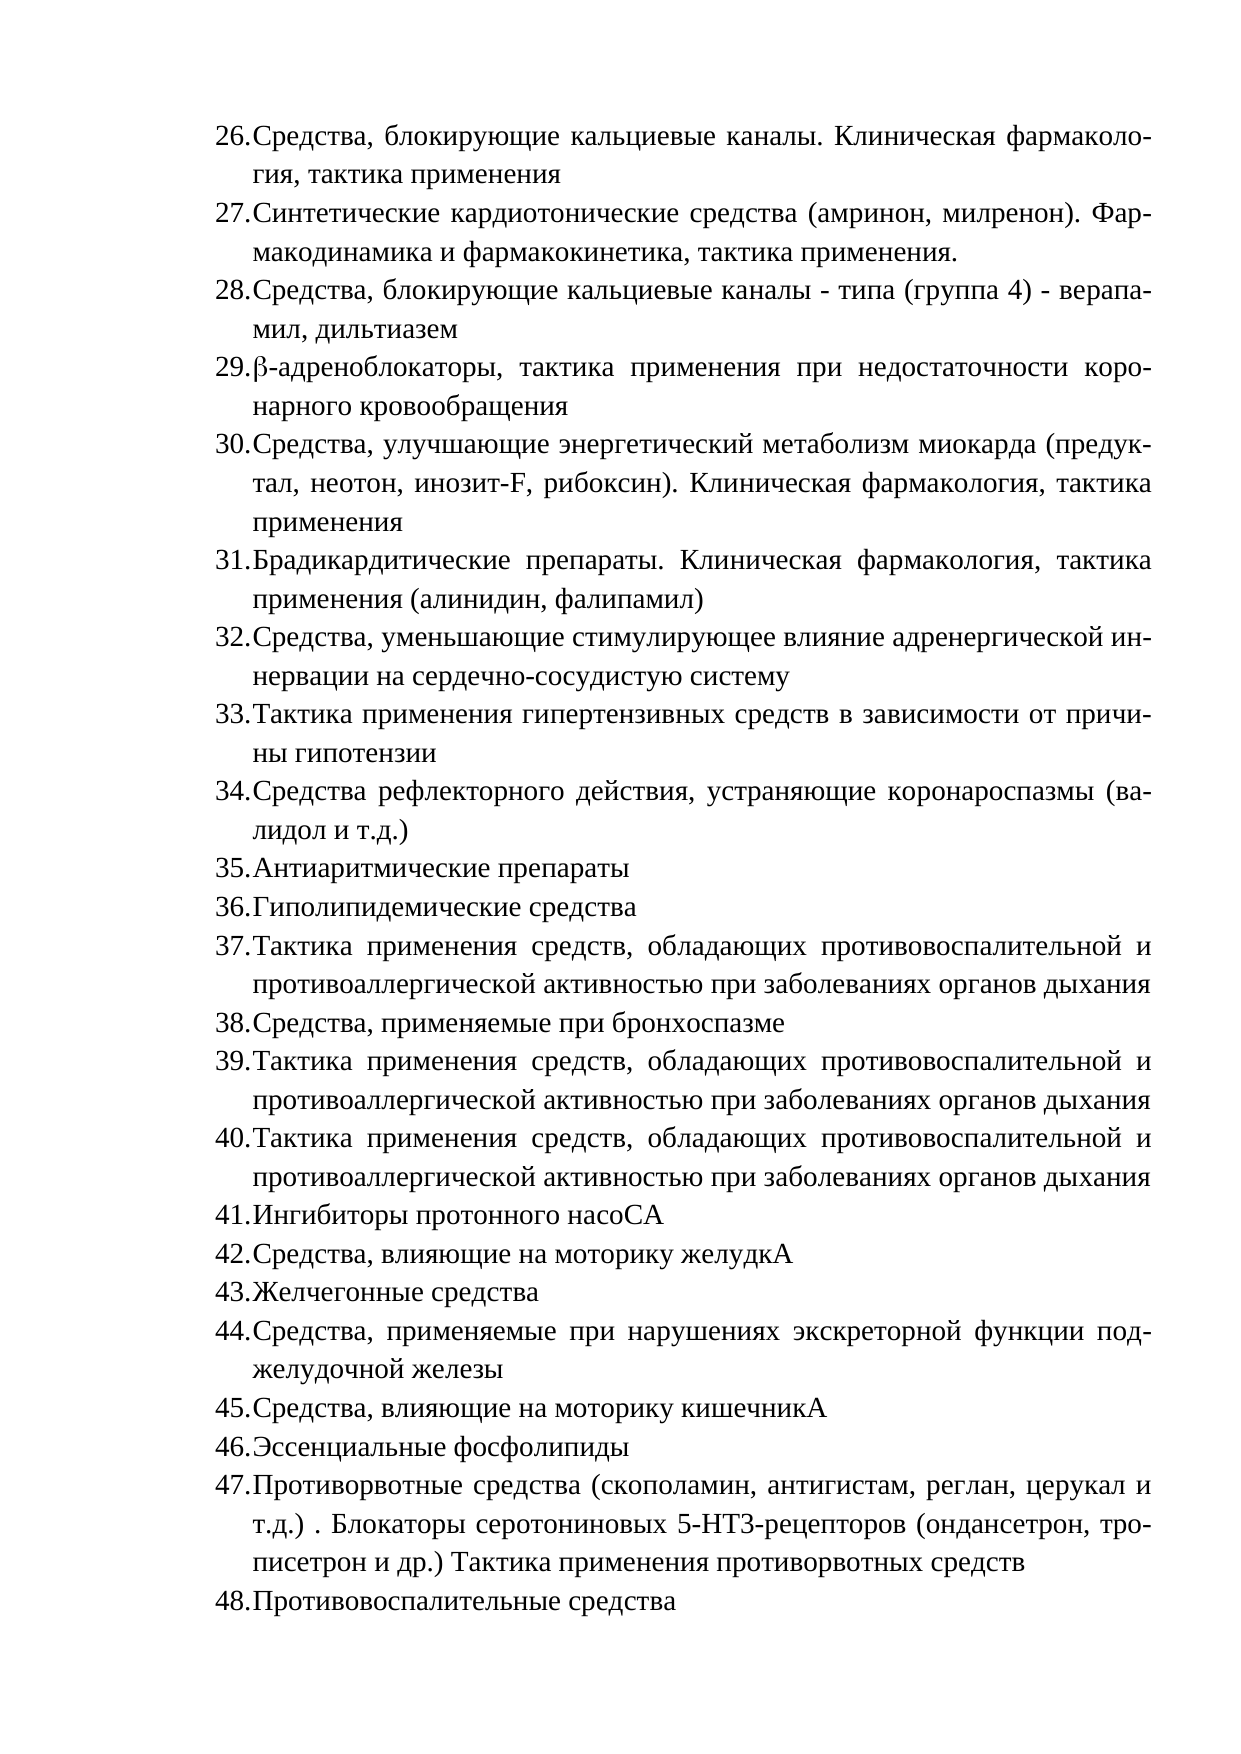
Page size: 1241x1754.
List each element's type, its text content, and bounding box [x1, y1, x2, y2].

list -адреноблокаторы, тактика применения при недостаточности коронарного кровообращения [215, 349, 1152, 422]
list Тактика применения гипертензивных средств в зависимости от причины гипотензии [215, 696, 1152, 768]
list Синтетические кардиотонические средства (амринон, милренон). Фармакодинамика и фармакокинетика, тактика применения. [215, 195, 1152, 267]
list Средства, блокирующие кальциевые каналы. Клиническая фармакология, тактика применения [215, 118, 1152, 190]
list Средства, блокирующие кальциевые каналы - типа (группа 4) - верапамил, дильтиазем [215, 272, 1152, 344]
list Тактика применения средств, обладающих противовоспалительной и противоаллергической активностью при заболеваниях органов дыхания [215, 1043, 1152, 1115]
list Средства рефлекторного действия, устраняющие коронароспазмы (валидол и т.д.) [215, 773, 1152, 846]
list Противовоспалительные средства [215, 1583, 1152, 1616]
list Антиаритмические препараты [215, 851, 1152, 884]
list Эссенциальные фосфолипиды [215, 1429, 1152, 1462]
list Средства, влияющие на моторику кишечникА [215, 1390, 1152, 1424]
list Средства, влияющие на моторику желудкА [215, 1236, 1152, 1269]
list Средства, уменьшающие стимулирующее влияние адренергической иннервации на сердечно-сосудистую систему [215, 619, 1152, 691]
list Ингибиторы протонного насоСА [215, 1197, 1152, 1231]
list Тактика применения средств, обладающих противовоспалительной и противоаллергической активностью при заболеваниях органов дыхания [215, 1120, 1152, 1192]
list Брадикардитические препараты. Клиническая фармакология, тактика применения (алинидин, фалипамил) [215, 542, 1152, 614]
list Гиполипидемические средства [215, 889, 1152, 923]
list Средства, применяемые при нарушениях экскреторной функции поджелудочной железы [215, 1313, 1152, 1385]
list Средства, применяемые при бронхоспазме [215, 1005, 1152, 1038]
list Средства, улучшающие энергетический метаболизм миокарда (предуктал, неотон, инозит-F, рибоксин). Клиническая фармакология, тактика применения [215, 427, 1152, 537]
list Противорвотные средства (скополамин, антигистам, реглан, церукал и т.д.) . Блокаторы серотониновых 5-НТ3-рецепторов (ондансетрон, трописетрон и др.) Тактика применения противорвотных средств [215, 1467, 1152, 1578]
list Желчегонные средства [215, 1274, 1152, 1308]
list Тактика применения средств, обладающих противовоспалительной и противоаллергической активностью при заболеваниях органов дыхания [215, 928, 1152, 1000]
